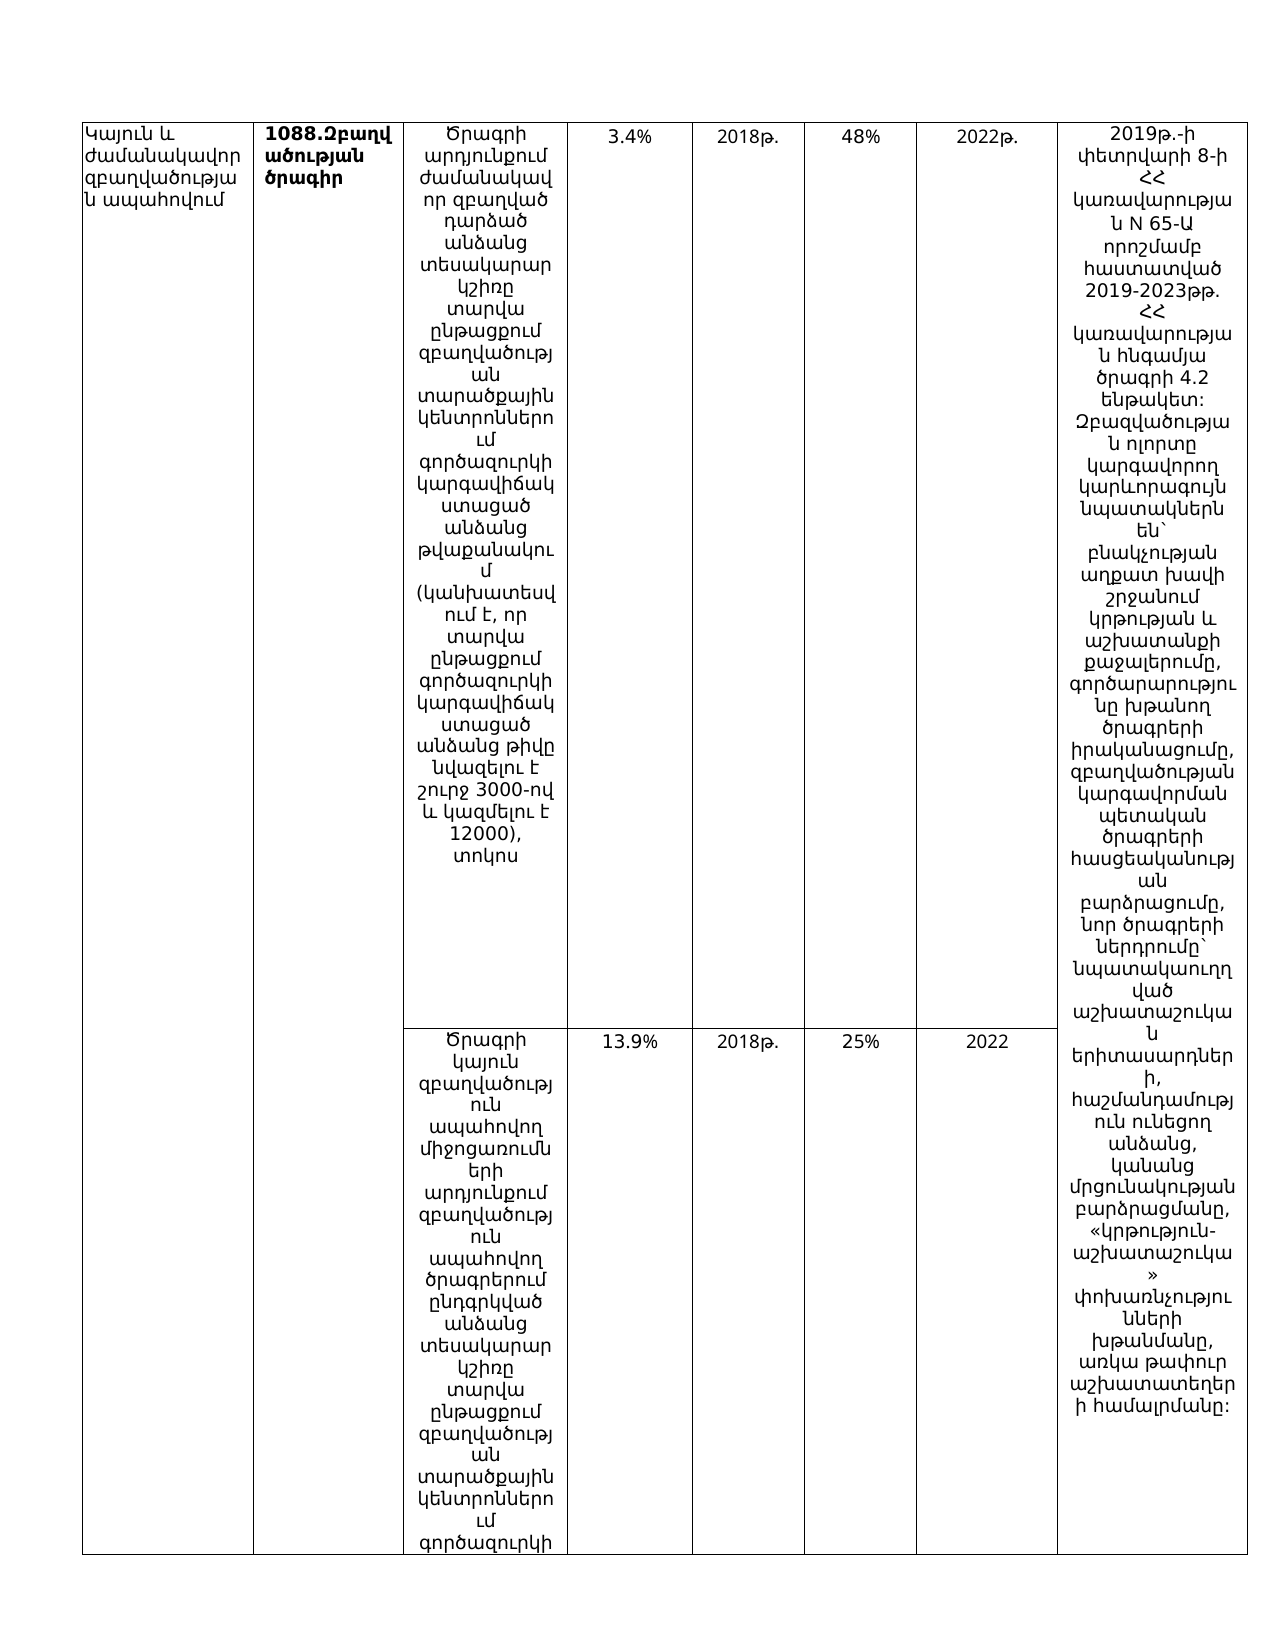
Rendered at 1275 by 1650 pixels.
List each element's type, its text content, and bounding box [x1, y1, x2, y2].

table_cell 13.9% [568, 1029, 692, 1554]
table_cell 1088.Զբաղվածության ծրագիր [254, 123, 403, 1554]
table_cell 2022թ. [917, 123, 1057, 1028]
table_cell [404, 1029, 567, 1554]
table_cell 2022 [917, 1029, 1057, 1554]
table_cell 2018թ. [693, 1029, 804, 1554]
table_cell Ծրագրի արդյունքում ժամանակավոր զբաղված դարձած անձանց տեսակարար կշիռը տարվա ընթացքում զբաղվածության տարածքային կենտրոններում գործազուրկի կարգավիճակ ստացած անձանց թվաքանակում (կանխատեսվում է, որ տարվա ընթացքում գործազուրկի կարգավիճակ ստացած անձանց թիվը նվազելու է շուրջ 3000-ով և կազմելու է 12000), տոկոս [404, 123, 567, 1028]
table_cell Կայուն և ժամանակավոր զբաղվածության ապահովում [83, 123, 253, 1554]
table_cell 2018թ. [693, 123, 804, 1028]
table_cell 25% [805, 1029, 916, 1554]
table_cell 3.4% [568, 123, 692, 1028]
table_cell 48% [805, 123, 916, 1028]
table_cell 2019թ.-ի փետրվարի 8-ի ՀՀ կառավարության N 65-Ա որոշմամբ հաստատված 2019-2023թթ. ՀՀ կառավարության հնգամյա ծրագրի 4.2 ենթակետ: Զբազվածության ոլորտը կարգավորող կարևորագույն նպատակներն են` բնակչության աղքատ խավի շրջանում կրթության և աշխատանքի քաջալերումը, գործարարությունը խթանող ծրագրերի իրականացումը, զբաղվածության կարգավորման պետական ծրագրերի հասցեականության բարձրացումը, նոր ծրագրերի ներդրումը` նպատակաուղղված աշխատաշուկան երիտասարդների, հաշմանդամություն ունեցող անձանց, կանանց մրցունակության բարձրացմանը, «կրթություն-աշխատաշուկա» փոխառնչությունների խթանմանը, առկա թափուր աշխատատեղերի համալրմանը: [1058, 123, 1247, 1554]
